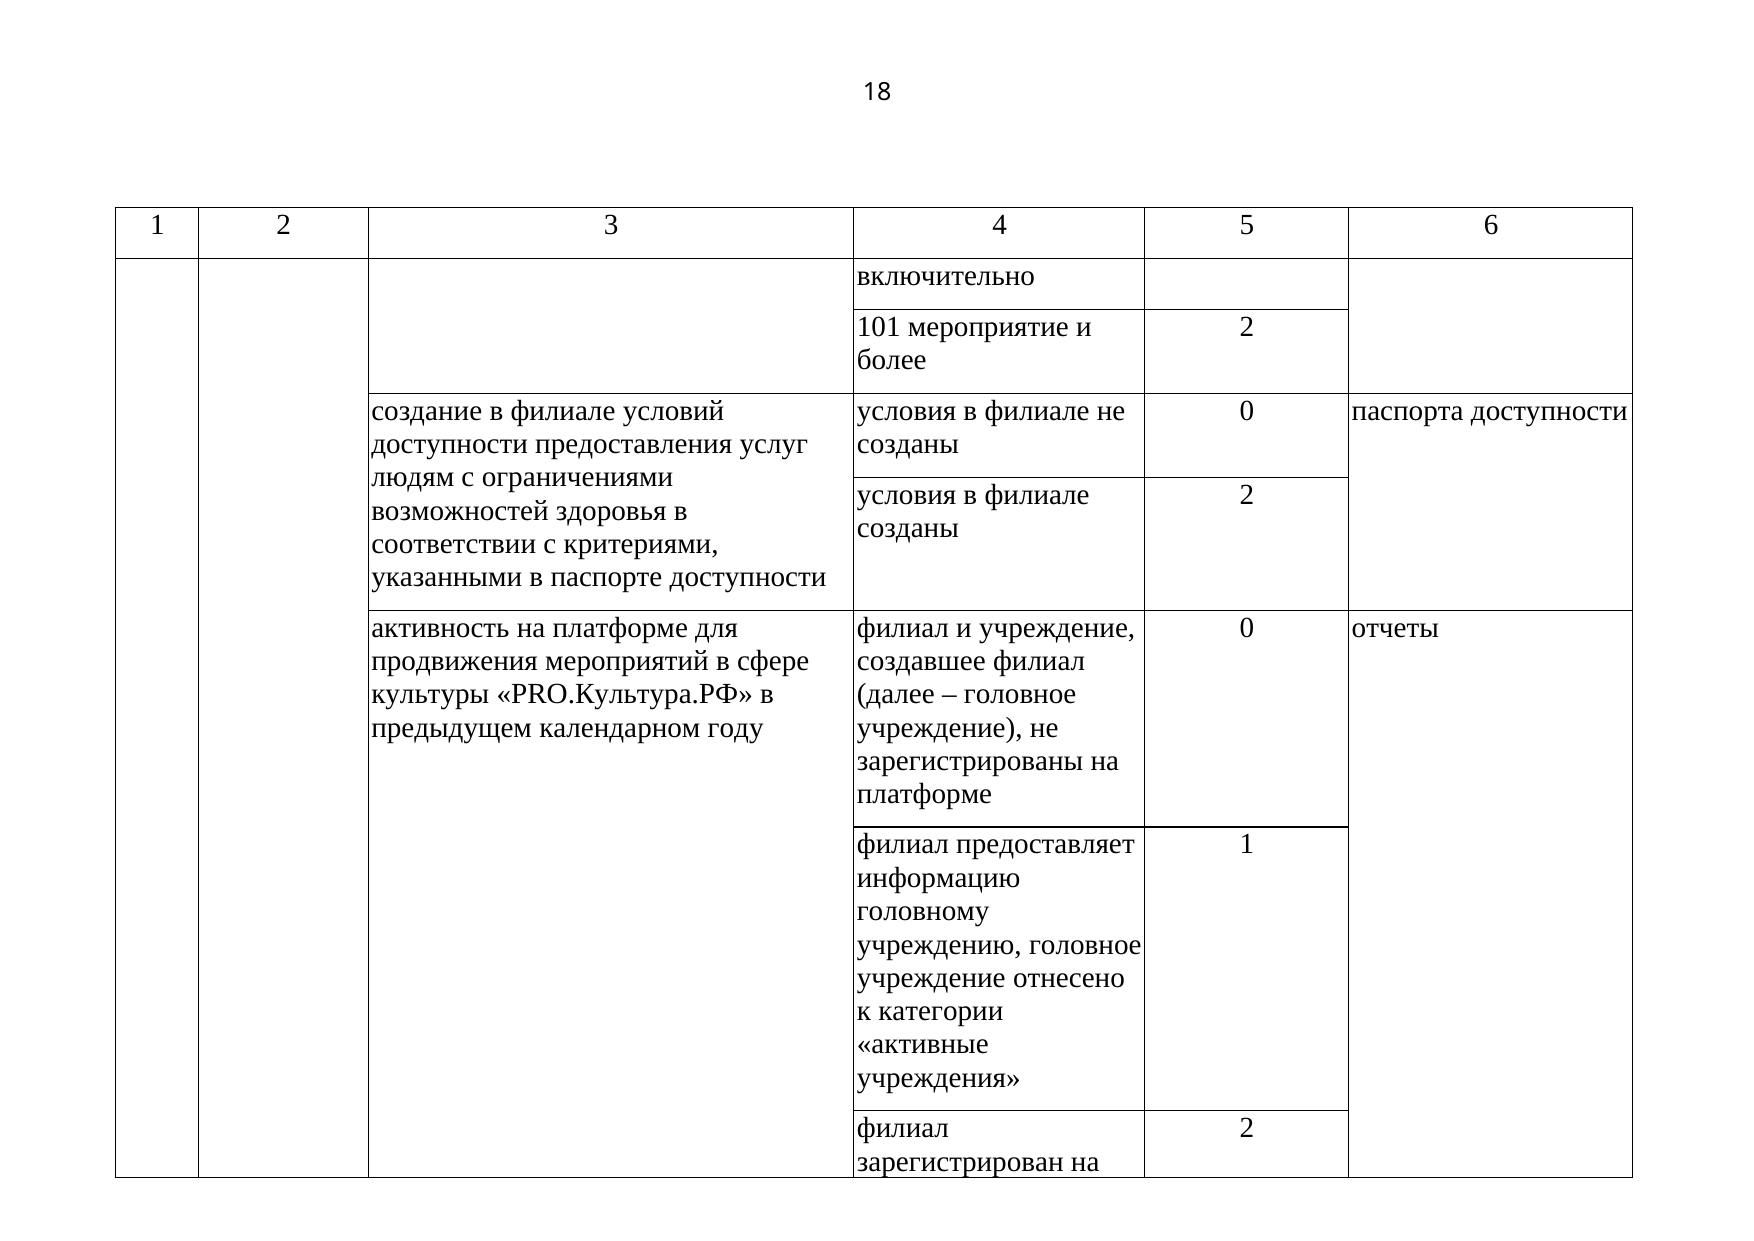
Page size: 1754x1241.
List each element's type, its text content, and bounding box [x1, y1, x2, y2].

table_header 4 [854, 208, 1144, 258]
table_header 1 [116, 208, 198, 258]
table_cell 2 [1145, 310, 1348, 392]
table_cell 0 [1145, 394, 1348, 477]
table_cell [854, 1111, 1144, 1177]
table_cell отчеты [1349, 611, 1632, 1177]
table_cell 1 [1145, 259, 1348, 308]
table_cell 1 [1145, 828, 1348, 1110]
table_cell 0 [1145, 611, 1348, 826]
table_header 5 [1145, 208, 1348, 258]
table_cell условия в филиале не созданы [854, 394, 1144, 477]
table_cell активность на платформе для продвижения мероприятий в сфере культуры «PRO.Культура.РФ» в предыдущем календарном году [369, 611, 853, 1177]
table_cell 2 [1145, 478, 1348, 609]
table_cell 2 [1145, 1111, 1348, 1177]
table_cell филиал и учреждение, создавшее филиал (далее – головное учреждение), не зарегистрированы на платформе [854, 611, 1144, 826]
table_header 3 [369, 208, 853, 258]
table_header 2 [199, 208, 368, 258]
table_cell 101 мероприятие и более [854, 310, 1144, 392]
table_cell паспорта доступности [1349, 394, 1632, 609]
table_cell филиал предоставляет информацию головному учреждению, головное учреждение отнесено к категории «активные учреждения» [854, 828, 1144, 1110]
table_cell от 50 до 100 мероприятий включительно [854, 259, 1144, 308]
table_cell создание в филиале условий доступности предоставления услуг людям с ограничениями возможностей здоровья в соответствии с критериями, указанными в паспорте доступности [369, 394, 853, 609]
table_header 6 [1349, 208, 1632, 258]
table_cell условия в филиале созданы [854, 478, 1144, 609]
